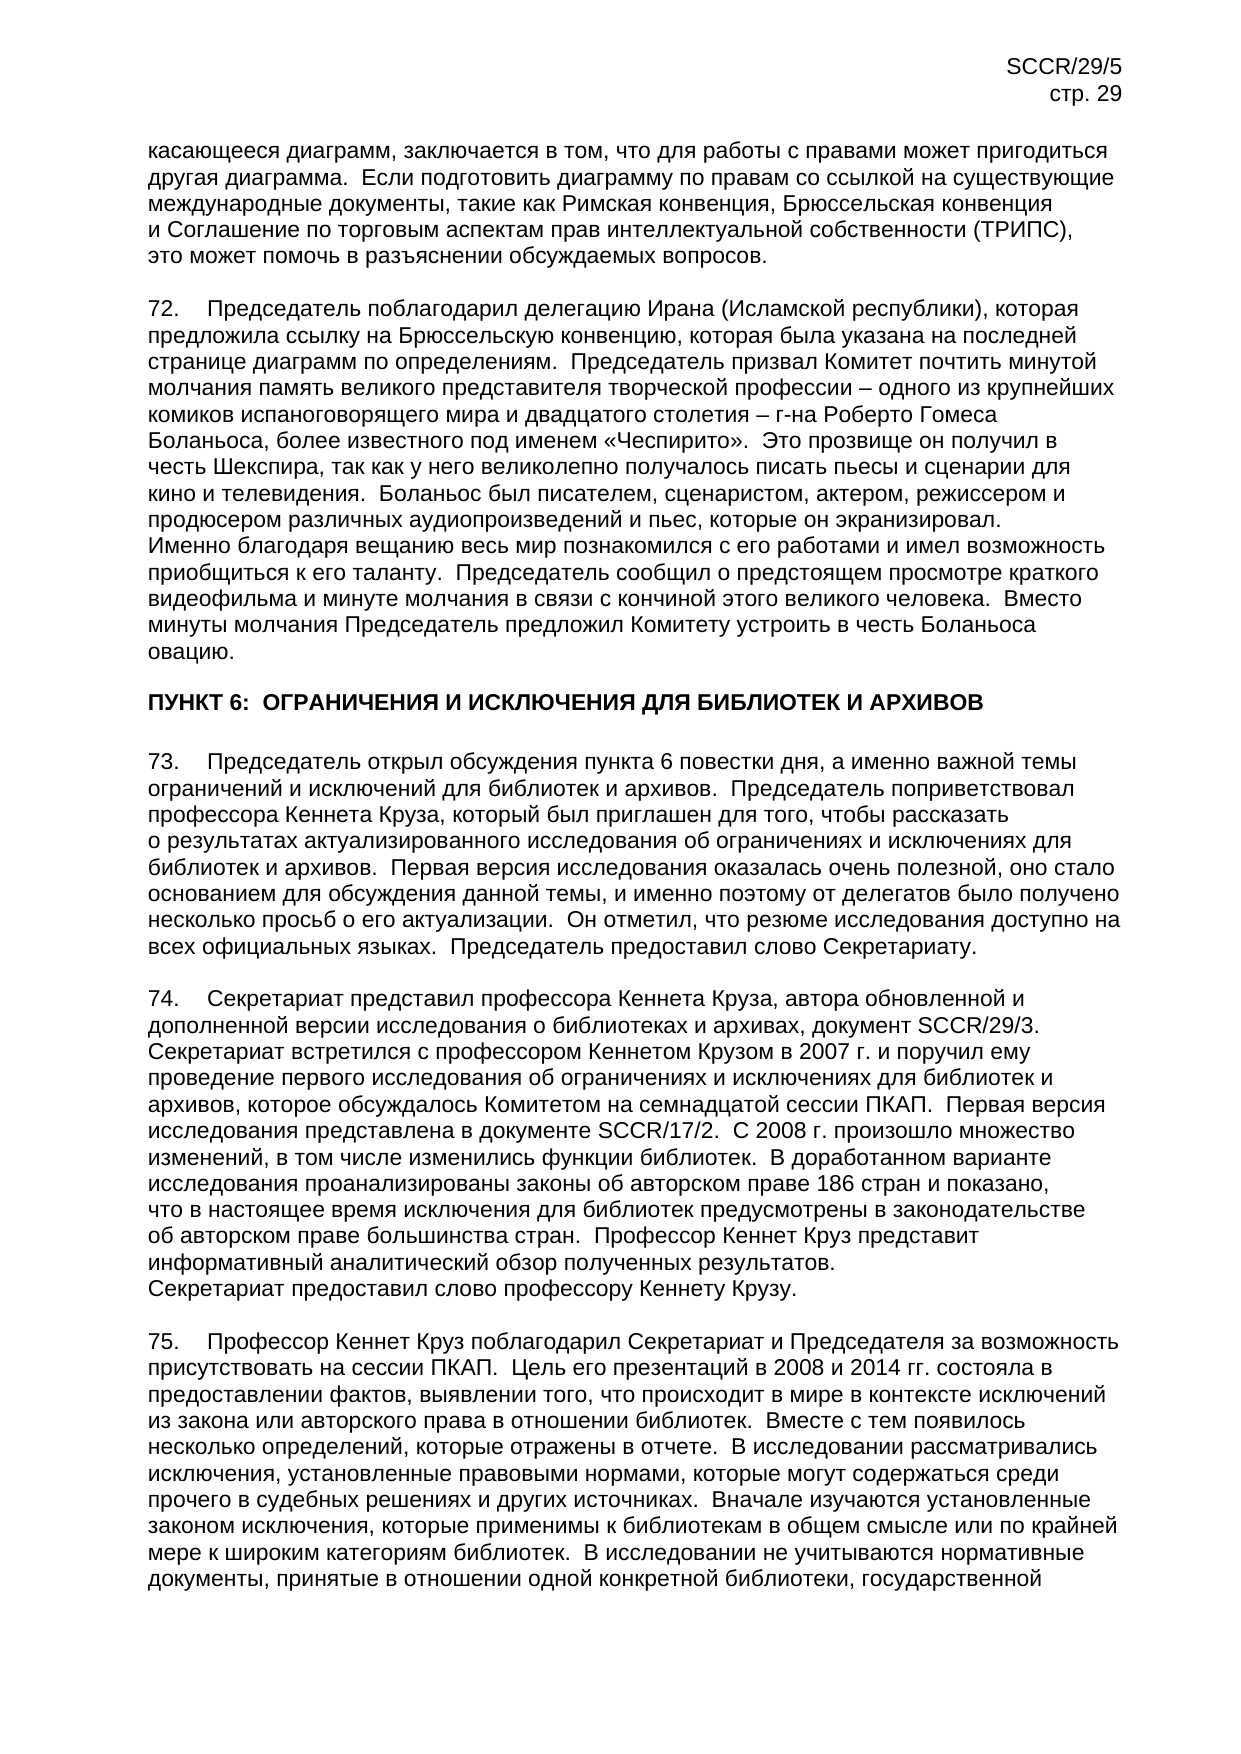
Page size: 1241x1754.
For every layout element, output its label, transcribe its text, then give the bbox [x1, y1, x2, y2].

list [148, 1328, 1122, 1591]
list Председатель поблагодарил делегацию Ирана (Исламской республики), которая предложила ссылку на Брюссельскую конвенцию, которая была указана на последней странице диаграмм по определениям. Председатель призвал Комитет почтить минутой молчания память великого представителя творческой профессии – одного из крупнейших комиков испаноговорящего мира и двадцатого столетия – г-на Роберто Гомеса Боланьоса, более известного под именем «Чеспирито». Это прозвище он получил в честь Шекспира, так как у него великолепно получалось писать пьесы и сценарии для кино и телевидения. Боланьос был писателем, сценаристом, актером, режиссером и продюсером различных аудиопроизведений и пьес, которые он экранизировал. Именно благодаря вещанию весь мир познакомился с его работами и имел возможность приобщиться к его таланту. Председатель сообщил о предстоящем просмотре краткого видеофильма и минуте молчания в связи с кончиной этого великого человека. Вместо минуты молчания Председатель предложил Комитету устроить в честь Боланьоса овацию. [148, 295, 1122, 664]
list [148, 137, 1122, 269]
subtitle ПУНКТ 6: ОГРАНИЧЕНИЯ И ИСКЛЮЧЕНИЯ ДЛЯ БИБЛИОТЕК И АРХИВОВ [148, 689, 1122, 716]
list Секретариат представил профессора Кеннета Круза, автора обновленной и дополненной версии исследования о библиотеках и архивах, документ SCCR/29/3. Секретариат встретился с профессором Кеннетом Крузом в 2007 г. и поручил ему проведение первого исследования об ограничениях и исключениях для библиотек и архивов, которое обсуждалось Комитетом на семнадцатой сессии ПКАП. Первая версия исследования представлена в документе SCCR/17/2. С 2008 г. произошло множество изменений, в том числе изменились функции библиотек. В доработанном варианте исследования проанализированы законы об авторском праве 186 стран и показано, что в настоящее время исключения для библиотек предусмотрены в законодательстве об авторском праве большинства стран. Профессор Кеннет Круз представит информативный аналитический обзор полученных результатов. Секретариат предоставил слово профессору Кеннету Крузу. [148, 985, 1122, 1302]
list Председатель открыл обсуждения пункта 6 повестки дня, а именно важной темы ограничений и исключений для библиотек и архивов. Председатель поприветствовал профессора Кеннета Круза, который был приглашен для того, чтобы рассказать о результатах актуализированного исследования об ограничениях и исключениях для библиотек и архивов. Первая версия исследования оказалась очень полезной, оно стало основанием для обсуждения данной темы, и именно поэтому от делегатов было получено несколько просьб о его актуализации. Он отметил, что резюме исследования доступно на всех официальных языках. Председатель предоставил слово Секретариату. [148, 748, 1122, 959]
